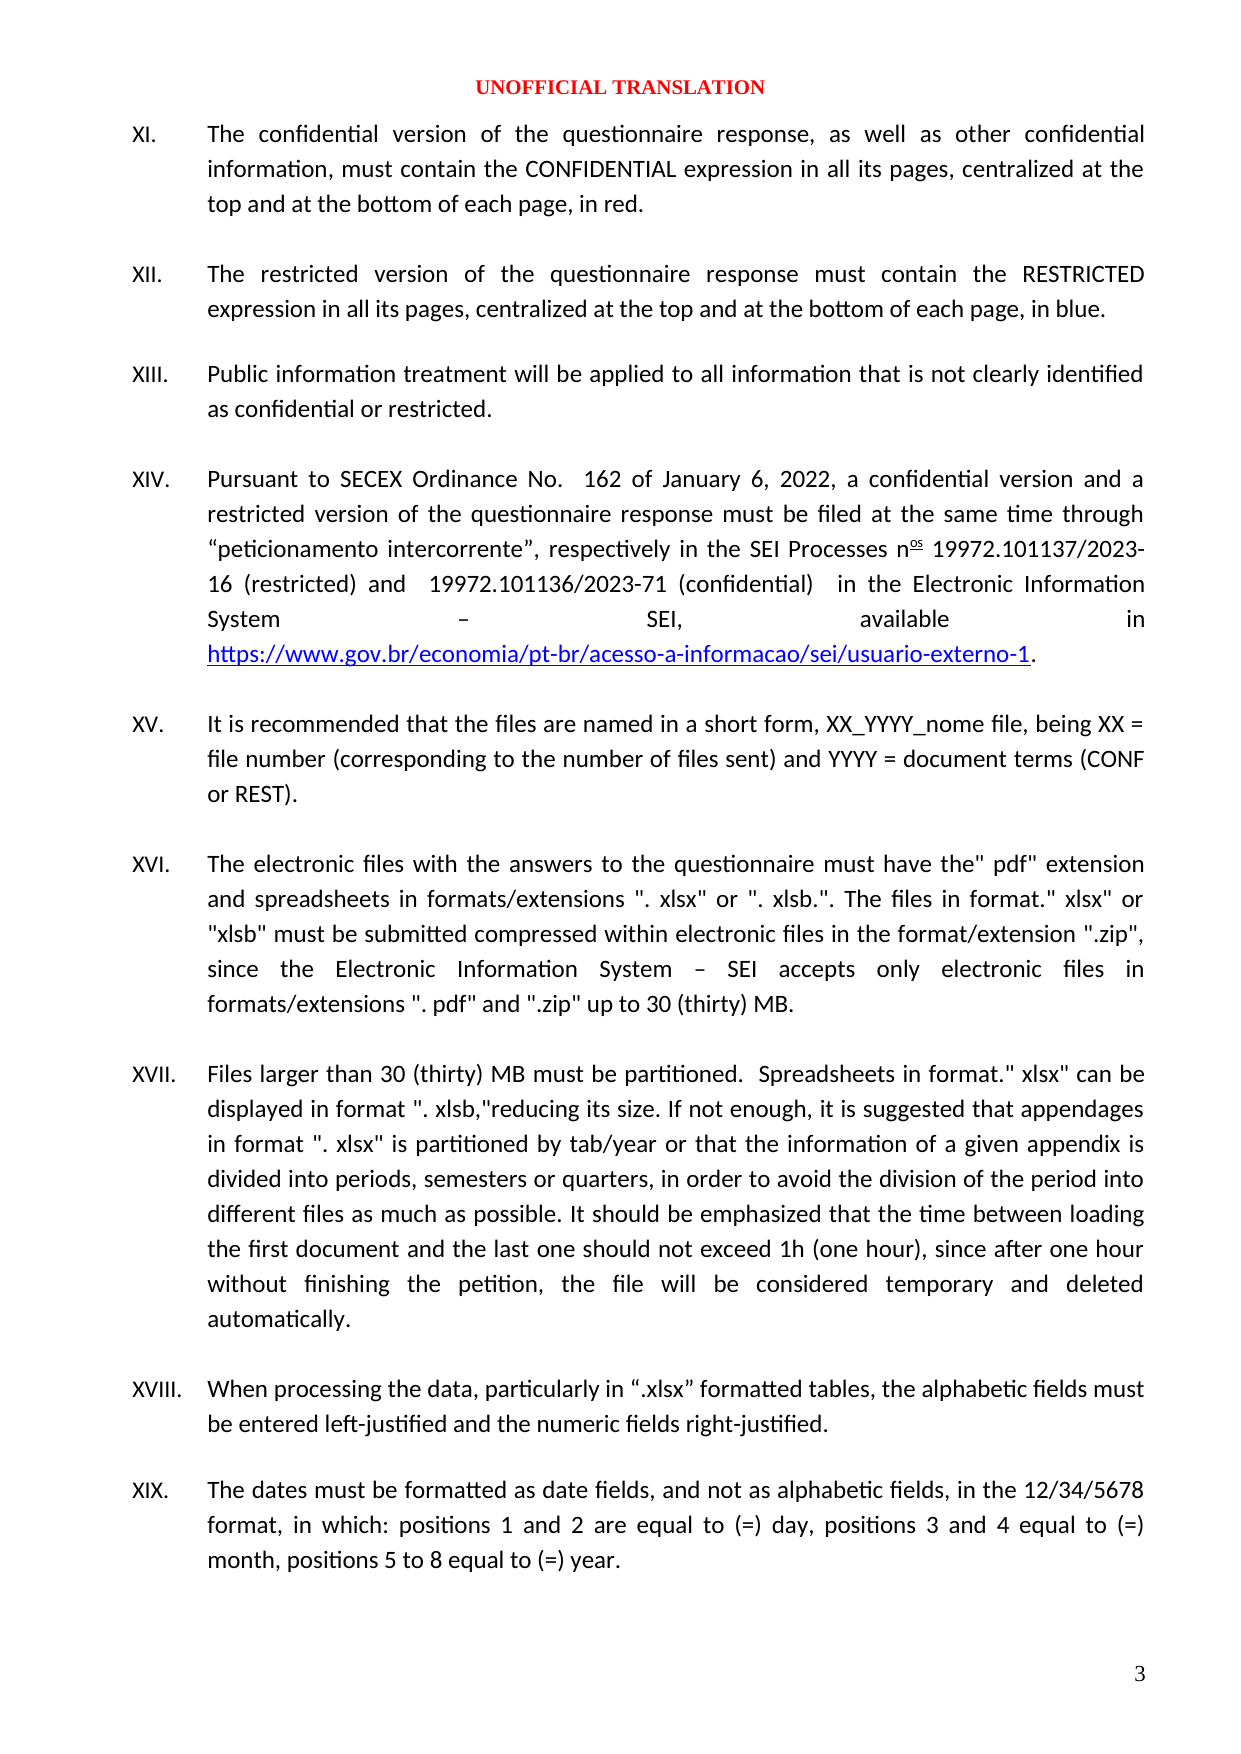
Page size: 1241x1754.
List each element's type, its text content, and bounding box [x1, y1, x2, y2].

list The dates must be formatted as date fields, and not as alphabetic fields, in the 12/34/5678 format, in which: positions 1 and 2 are equal to (=) day, positions 3 and 4 equal to (=) month, positions 5 to 8 equal to (=) year. [132, 1474, 1146, 1575]
list Public information treatment will be applied to all information that is not clearly identified as confidential or restricted. [132, 359, 1146, 424]
list Files larger than 30 (thirty) MB must be partitioned. Spreadsheets in format." xlsx" can be displayed in format ". xlsb,"reducing its size. If not enough, it is suggested that appendages in format ". xlsx" is partitioned by tab/year or that the information of a given appendix is divided into periods, semesters or quarters, in order to avoid the division of the period into different files as much as possible. It should be emphasized that the time between loading the first document and the last one should not exceed 1h (one hour), since after one hour without finishing the petition, the file will be considered temporary and deleted automatically. [132, 1059, 1146, 1334]
list When processing the data, particularly in “.xlsx” formatted tables, the alphabetic fields must be entered left-justified and the numeric fields right-justified. [132, 1374, 1146, 1439]
list The restricted version of the questionnaire response must contain the RESTRICTED expression in all its pages, centralized at the top and at the bottom of each page, in blue. [132, 258, 1146, 324]
list The confidential version of the questionnaire response, as well as other confidential information, must contain the CONFIDENTIAL expression in all its pages, centralized at the top and at the bottom of each page, in red. [132, 118, 1146, 219]
list The electronic files with the answers to the questionnaire must have the" pdf" extension and spreadsheets in formats/extensions ". xlsx" or ". xlsb.". The files in format." xlsx" or "xlsb" must be submitted compressed within electronic files in the format/extension ".zip", since the Electronic Information System – SEI accepts only electronic files in formats/extensions ". pdf" and ".zip" up to 30 (thirty) MB. [132, 849, 1146, 1019]
list Pursuant to SECEX Ordinance No. 162 of January 6, 2022, a confidential version and a restricted version of the questionnaire response must be filed at the same time through “peticionamento intercorrente”, respectively in the SEI Processes nos 19972.101137/2023-16 (restricted) and 19972.101136/2023-71 (confidential) in the Electronic Information System – SEI, available in https://www.gov.br/economia/pt-br/acesso-a-informacao/sei/usuario-externo-1. [132, 464, 1146, 669]
list It is recommended that the files are named in a short form, XX_YYYY_nome file, being XX = file number (corresponding to the number of files sent) and YYYY = document terms (CONF or REST). [132, 709, 1146, 809]
